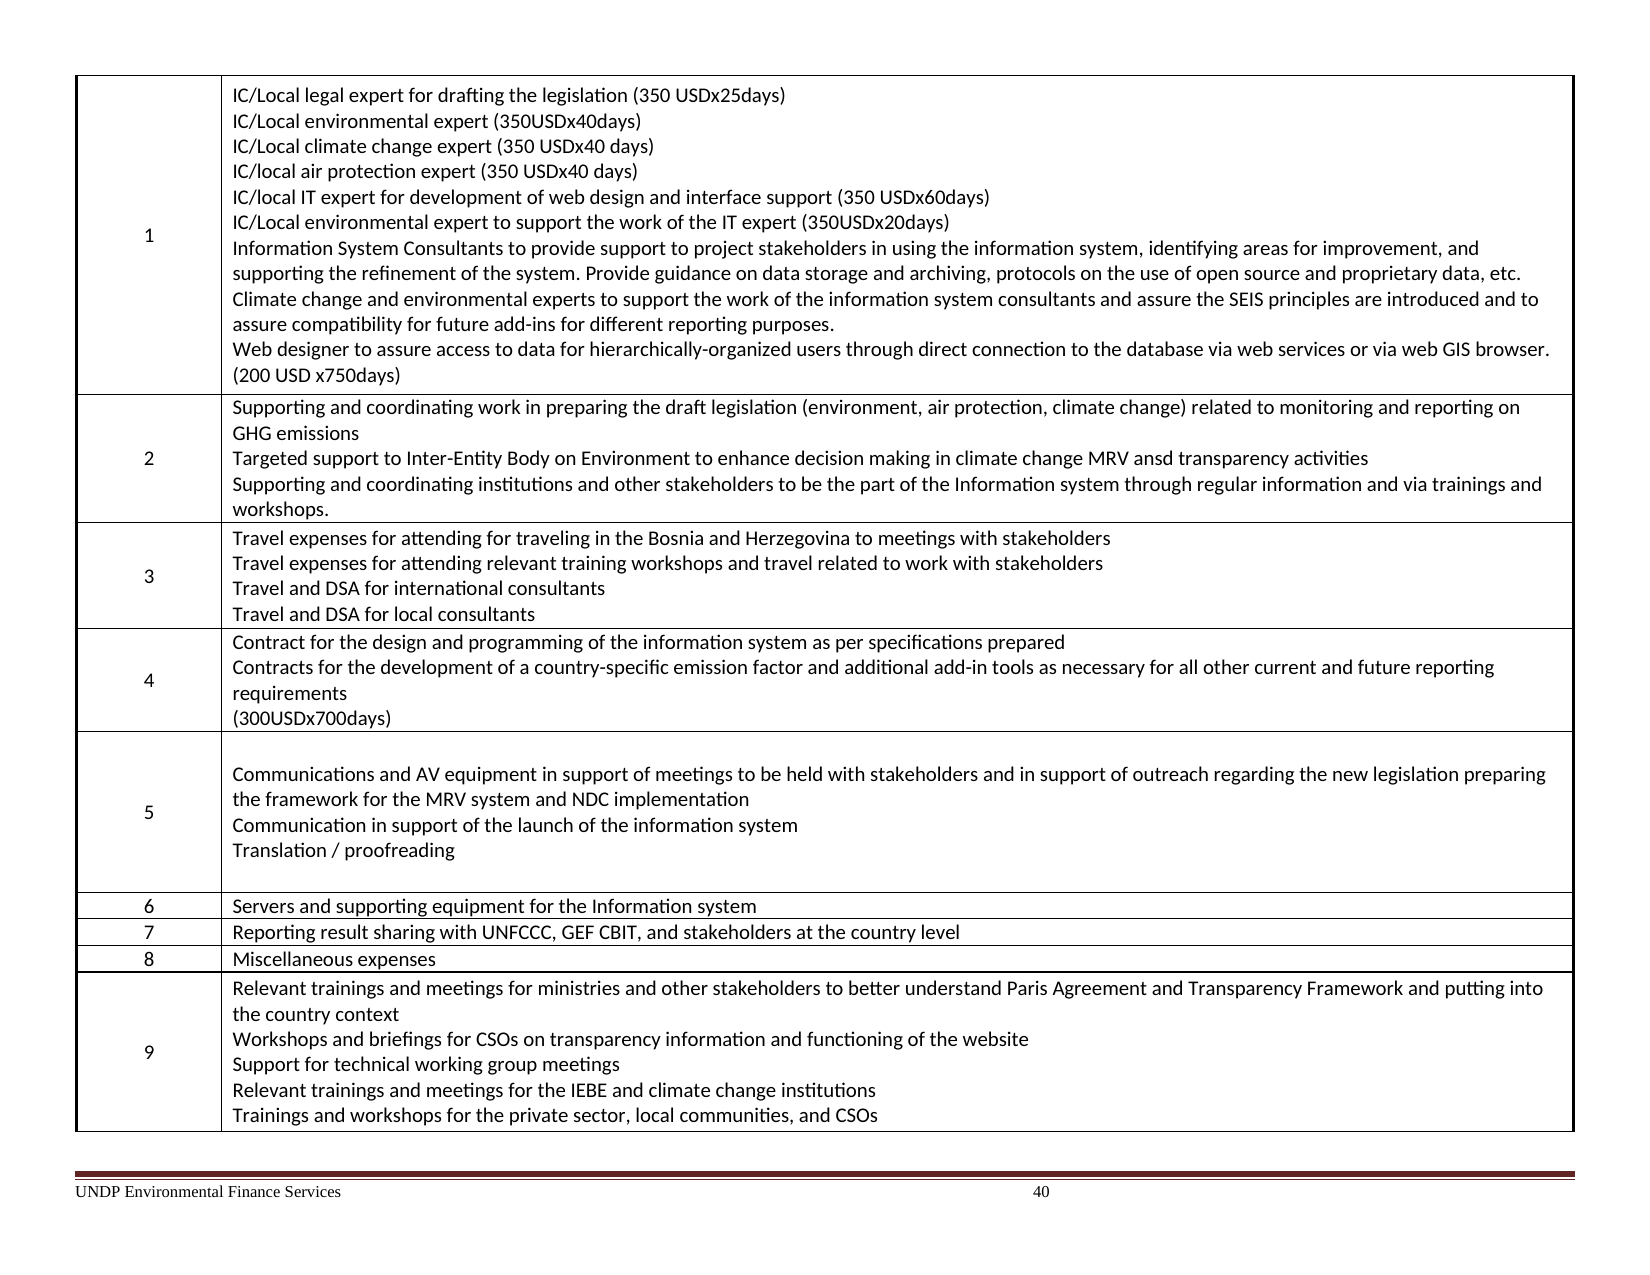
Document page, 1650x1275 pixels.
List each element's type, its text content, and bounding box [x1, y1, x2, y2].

table_cell 9 [78, 973, 221, 1131]
table_cell 8 [78, 946, 221, 971]
table_cell 7 [78, 919, 221, 945]
table_cell Reporting result sharing with UNFCCC, GEF CBIT, and stakeholders at the country level [222, 919, 1572, 945]
table_cell Relevant trainings and meetings for ministries and other stakeholders to better understand Paris Agreement and Transparency Framework and putting into the country context Workshops and briefings for CSOs on transparency information and functioning of the website Support for technical working group meetings Relevant trainings and meetings for the IEBE and climate change institutions Trainings and workshops for the private sector, local communities, and CSOs [222, 973, 1572, 1131]
table_cell 2 [78, 395, 221, 522]
table_cell 3 [78, 523, 221, 628]
table_cell 4 [78, 629, 221, 731]
table_cell Travel expenses for attending for traveling in the Bosnia and Herzegovina to meetings with stakeholders Travel expenses for attending relevant training workshops and travel related to work with stakeholders Travel and DSA for international consultants Travel and DSA for local consultants [222, 523, 1572, 628]
table_cell Servers and supporting equipment for the Information system [222, 893, 1572, 918]
table_cell 5 [78, 732, 221, 892]
table_cell 6 [78, 893, 221, 918]
table_cell Miscellaneous expenses [222, 946, 1572, 971]
table_cell 1 [78, 76, 221, 394]
table_cell IC/Local legal expert for drafting the legislation (350 USDx25days) IC/Local environmental expert (350USDx40days) IC/Local climate change expert (350 USDx40 days) IC/local air protection expert (350 USDx40 days) IC/local IT expert for development of web design and interface support (350 USDx60days) IC/Local environmental expert to support the work of the IT expert (350USDx20days) Information System Consultants to provide support to project stakeholders in using the information system, identifying areas for improvement, and supporting the refinement of the system. Provide guidance on data storage and archiving, protocols on the use of open source and proprietary data, etc. Climate change and environmental experts to support the work of the information system consultants and assure the SEIS principles are introduced and to assure compatibility for future add-ins for different reporting purposes. Web designer to assure access to data for hierarchically-organized users through direct connection to the database via web services or via web GIS browser. (200 USD x750days) [222, 76, 1572, 394]
table_cell Contract for the design and programming of the information system as per specifications prepared Contracts for the development of a country-specific emission factor and additional add-in tools as necessary for all other current and future reporting requirements (300USDx700days) [222, 629, 1572, 731]
table_cell Communications and AV equipment in support of meetings to be held with stakeholders and in support of outreach regarding the new legislation preparing the framework for the MRV system and NDC implementation Communication in support of the launch of the information system Translation / proofreading [222, 732, 1572, 892]
table_cell Supporting and coordinating work in preparing the draft legislation (environment, air protection, climate change) related to monitoring and reporting on GHG emissions Targeted support to Inter-Entity Body on Environment to enhance decision making in climate change MRV ansd transparency activities Supporting and coordinating institutions and other stakeholders to be the part of the Information system through regular information and via trainings and workshops. [222, 395, 1572, 522]
